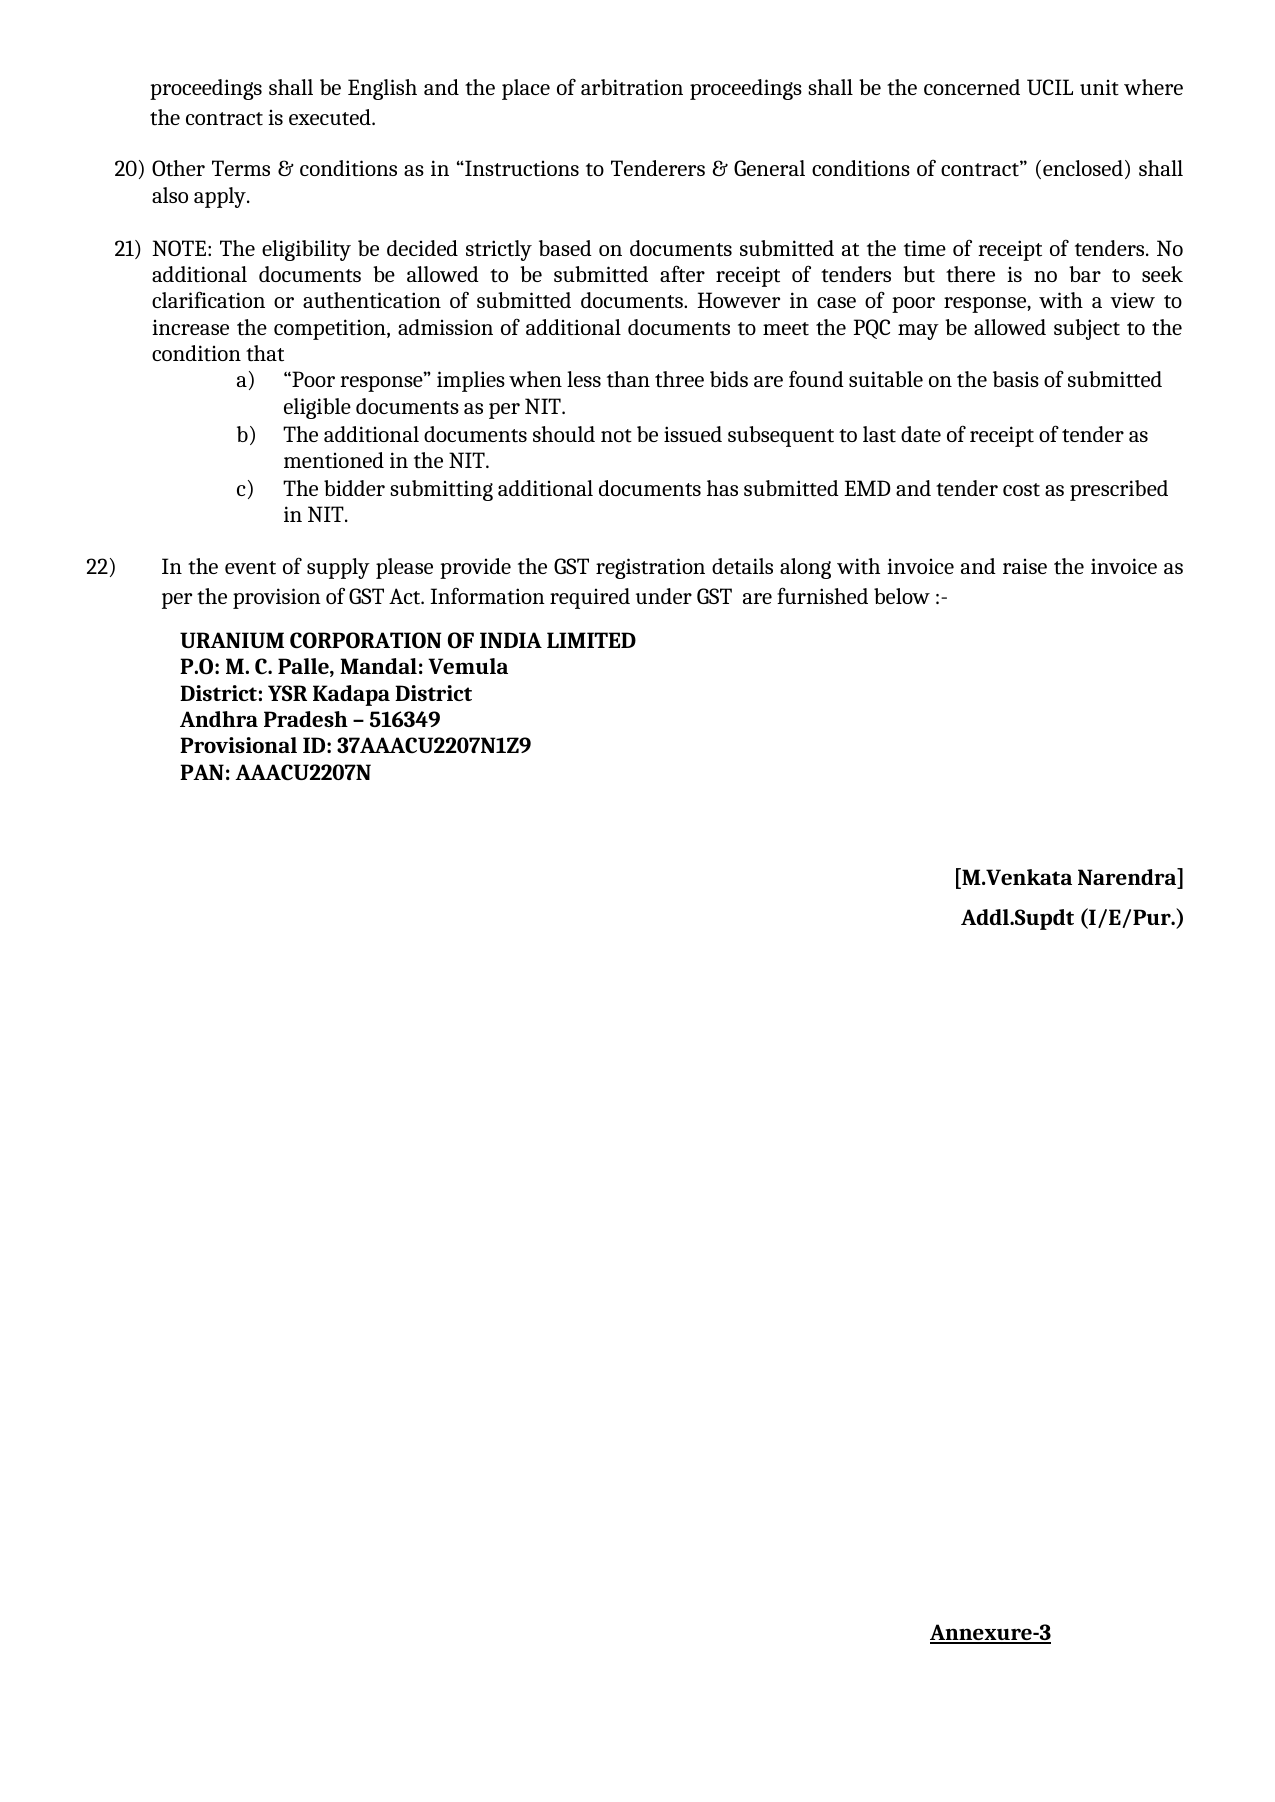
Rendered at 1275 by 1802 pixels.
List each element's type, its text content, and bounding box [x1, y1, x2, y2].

list Other Terms & conditions as in “Instructions to Tenderers & General conditions of contract” (enclosed) shall also apply. [114, 156, 1185, 209]
list PAN: AAACU2207N [180, 759, 1185, 786]
list URANIUM CORPORATION OF INDIA LIMITED [180, 628, 1185, 654]
list Andhra Pradesh – 516349 [180, 707, 1185, 733]
text Addl.Supdt (I/E/Pur.) [555, 904, 1185, 931]
text Annexure-3 [555, 1620, 1185, 1646]
text [M.Venkata Narendra] [555, 865, 1185, 891]
list NOTE: The eligibility be decided strictly based on documents submitted at the time of receipt of tenders. No additional documents be allowed to be submitted after receipt of tenders but there is no bar to seek clarification or authentication of submitted documents. However in case of poor response, with a view to increase the competition, admission of additional documents to meet the PQC may be allowed subject to the condition that [114, 235, 1185, 367]
list In the event of supply please provide the GST registration details along with invoice and raise the invoice as per the provision of GST Act. Information required under GST are furnished below :- [86, 553, 1185, 610]
list Provisional ID: 37AAACU2207N1Z9 [180, 733, 1185, 759]
list P.O: M. C. Palle, Mandal: Vemula [180, 654, 1185, 680]
list “Poor response” implies when less than three bids are found suitable on the basis of submitted eligible documents as per NIT. [236, 367, 1185, 420]
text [150, 75, 1185, 132]
list The additional documents should not be issued subsequent to last date of receipt of tender as mentioned in the NIT. [236, 421, 1185, 474]
list The bidder submitting additional documents has submitted EMD and tender cost as prescribed in NIT. [236, 476, 1185, 528]
list District: YSR Kadapa District [180, 680, 1185, 707]
